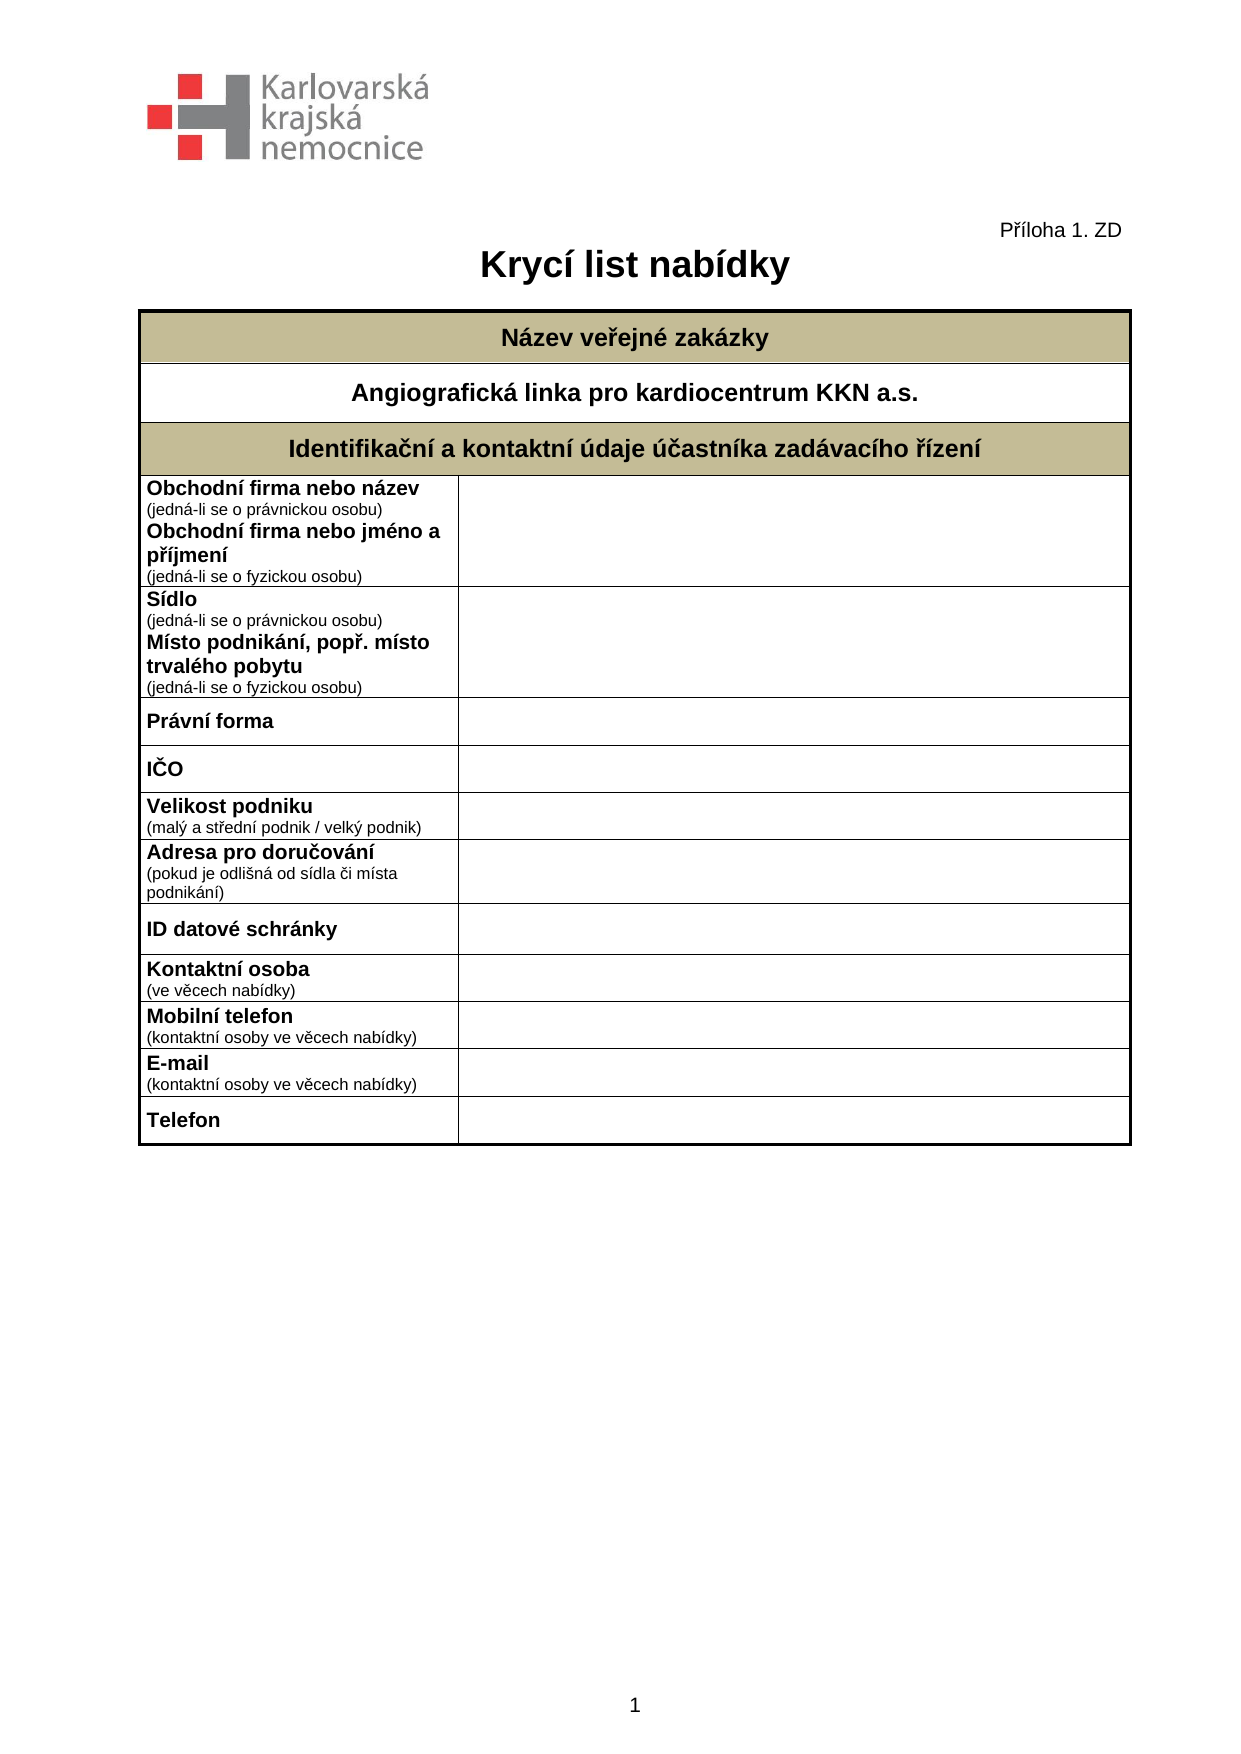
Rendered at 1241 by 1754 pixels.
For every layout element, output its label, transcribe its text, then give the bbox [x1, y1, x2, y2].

picture [146, 72, 429, 162]
table_cell Adresa pro doručování (pokud je odlišná od sídla či místa podnikání) [141, 840, 458, 902]
table_cell [459, 476, 1129, 586]
table_cell [459, 1002, 1129, 1048]
table_cell Angiografická linka pro kardiocentrum KKN a.s. [141, 364, 1129, 422]
table_cell Obchodní firma nebo název (jedná-li se o právnickou osobu) Obchodní firma nebo jméno a příjmení (jedná-li se o fyzickou osobu) [141, 476, 458, 586]
table_cell IČO [141, 746, 458, 792]
table_cell [459, 746, 1129, 792]
table_cell E-mail (kontaktní osoby ve věcech nabídky) [141, 1049, 458, 1096]
table_cell Mobilní telefon (kontaktní osoby ve věcech nabídky) [141, 1002, 458, 1048]
table_cell [459, 698, 1129, 744]
table_cell Kontaktní osoba (ve věcech nabídky) [141, 955, 458, 1001]
table_cell [459, 793, 1129, 839]
table_cell Identifikační a kontaktní údaje účastníka zadávacího řízení [141, 423, 1129, 475]
table_cell [459, 587, 1129, 697]
table_cell Velikost podniku (malý a střední podnik / velký podnik) [141, 793, 458, 839]
table_cell [459, 904, 1129, 954]
table_cell [459, 1049, 1129, 1096]
table_cell [459, 840, 1129, 902]
table_cell [459, 955, 1129, 1001]
table_cell ID datové schránky [141, 904, 458, 954]
table_header Název veřejné zakázky [141, 313, 1129, 362]
table_cell Telefon [141, 1097, 458, 1143]
text Krycí list nabídky [148, 242, 1122, 285]
table_cell Právní forma [141, 698, 458, 744]
table_cell [459, 1097, 1129, 1143]
table_cell Sídlo (jedná-li se o právnickou osobu) Místo podnikání, popř. místo trvalého pobytu (jedná-li se o fyzickou osobu) [141, 587, 458, 697]
